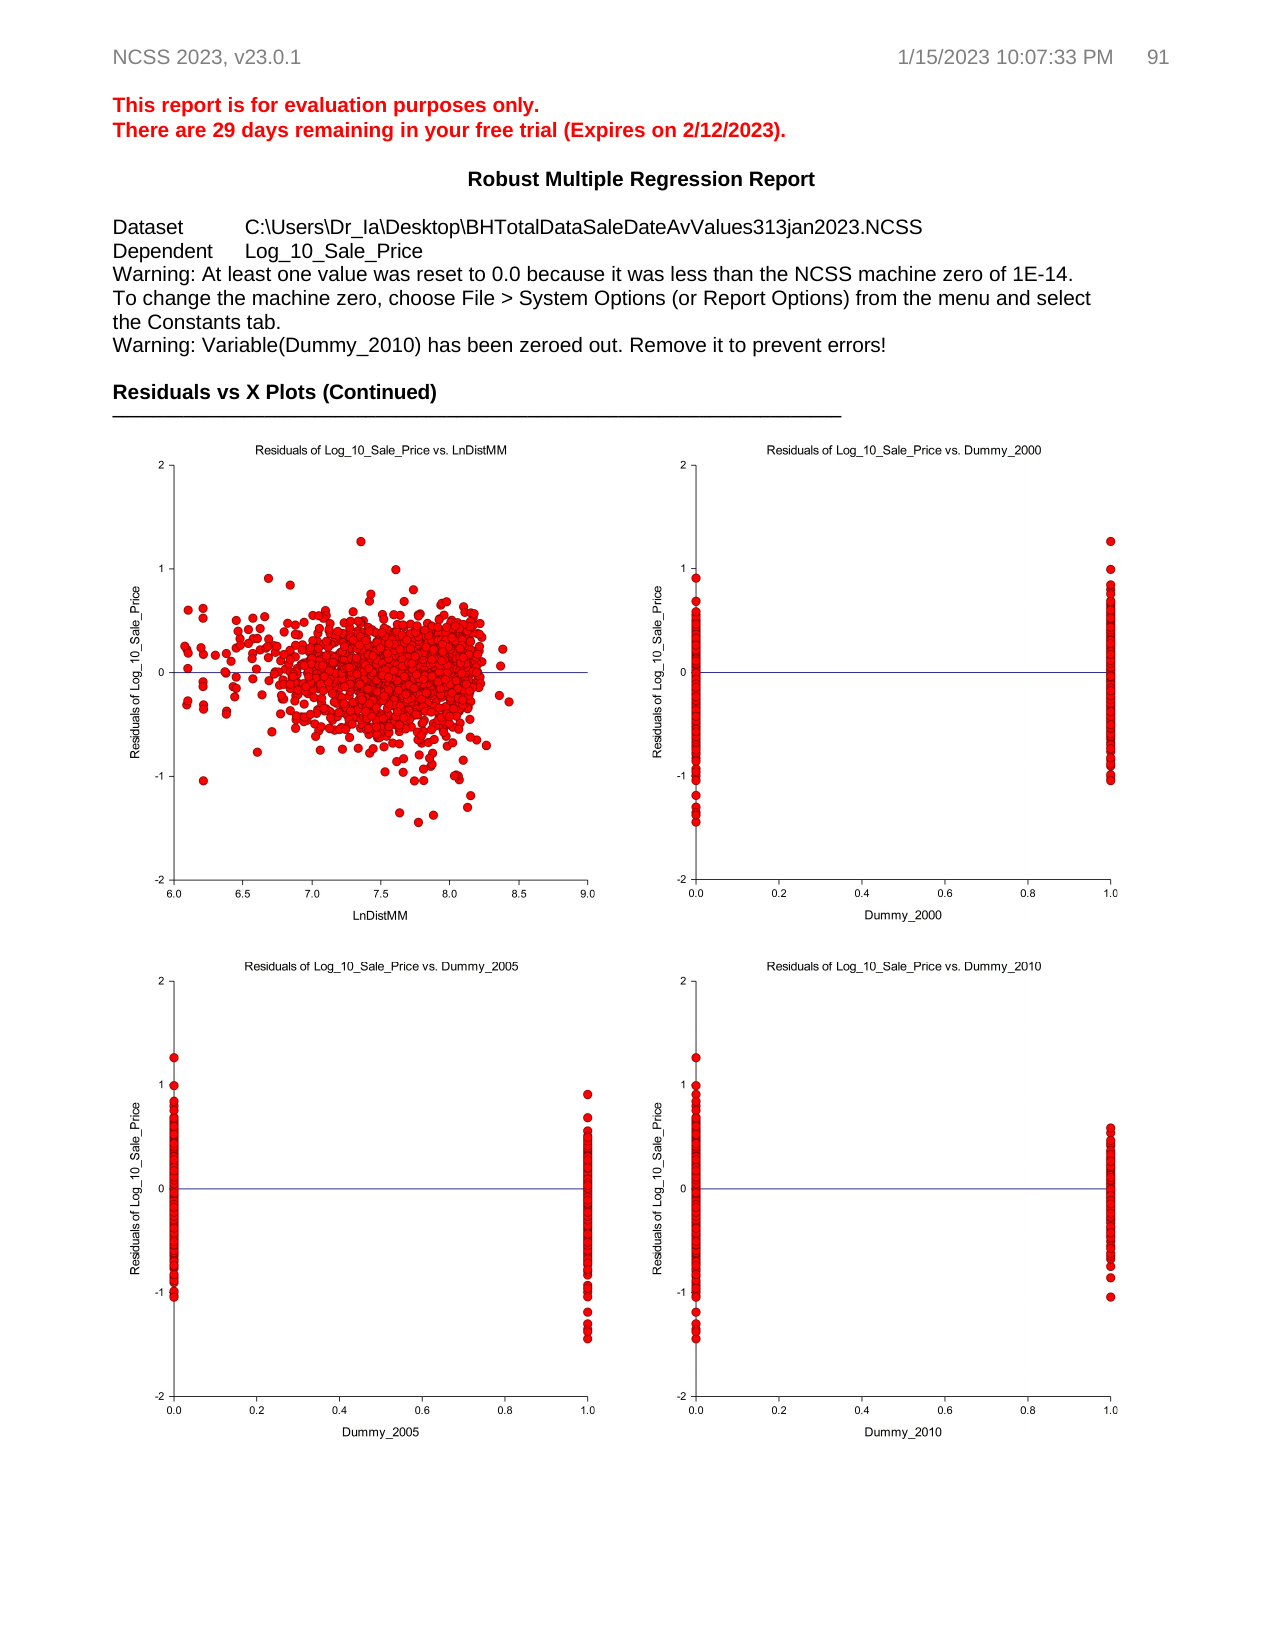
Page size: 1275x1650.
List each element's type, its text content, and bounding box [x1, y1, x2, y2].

text ──────────────────────────────────────────────────────────────────────── [112, 404, 1181, 428]
picture [130, 445, 595, 920]
picture [130, 962, 595, 1439]
picture [652, 962, 1118, 1439]
picture [652, 445, 1118, 922]
text Residuals vs X Plots (Continued) [112, 381, 1181, 404]
